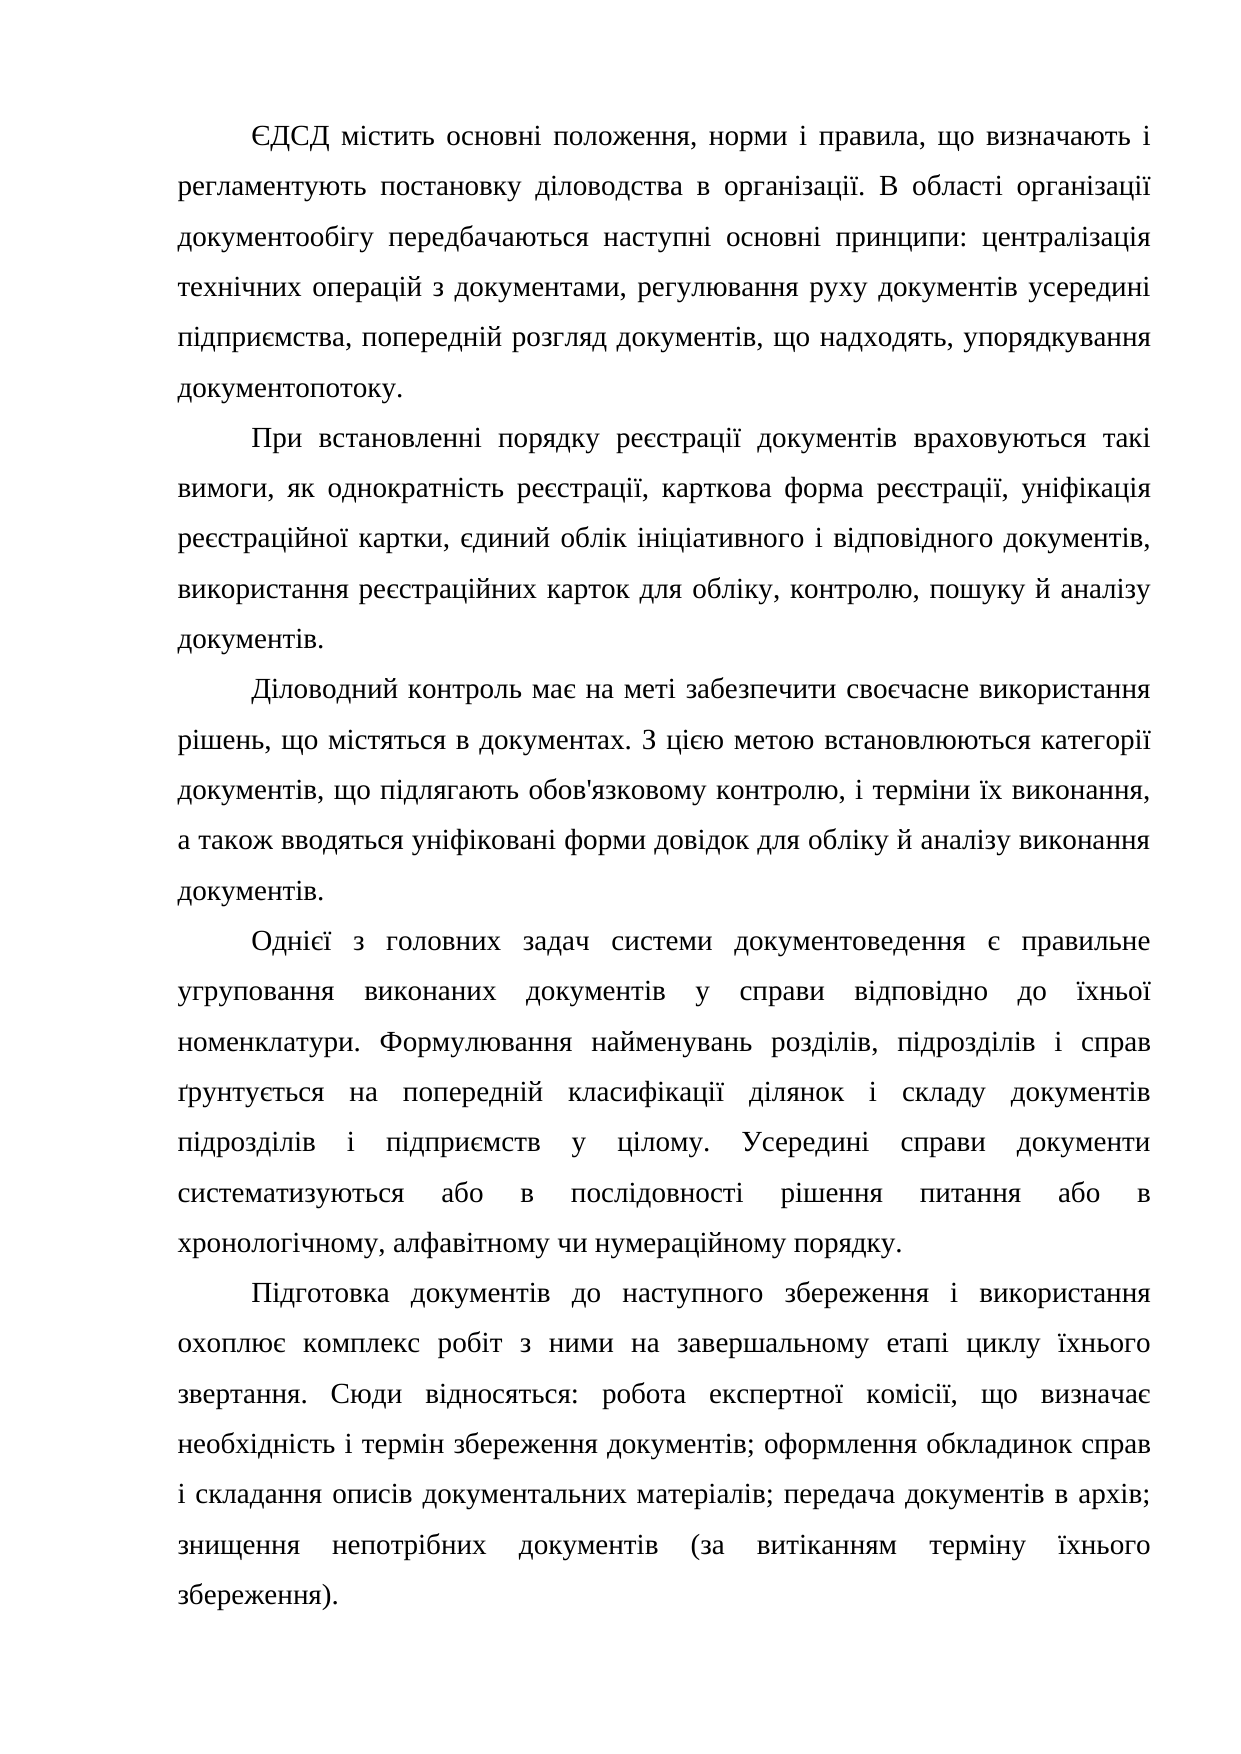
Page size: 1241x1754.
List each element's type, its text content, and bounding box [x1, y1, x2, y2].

text Однієї з головних задач системи документоведення є правильне угруповання виконаних документів у справи відповідно до їхньої номенклатури. Формулювання найменувань розділів, підрозділів і справ ґрунтується на попередній класифікації ділянок і складу документів підрозділів і підприємств у цілому. Усередині справи документи систематизуються або в послідовності рішення питання або в хронологічному, алфавітному чи нумераційному порядку. [177, 923, 1152, 1258]
text Підготовка документів до наступного збереження і використання охоплює комплекс робіт з ними на завершальному етапі циклу їхнього звертання. Сюди відносяться: робота експертної комісії, що визначає необхідність і термін збереження документів; оформлення обкладинок справ і складання описів документальних матеріалів; передача документів в архів; знищення непотрібних документів (за витіканням терміну їхнього збереження). [177, 1275, 1152, 1611]
text При встановленні порядку реєстрації документів враховуються такі вимоги, як однократність реєстрації, карткова форма реєстрації, уніфікація реєстраційної картки, єдиний облік ініціативного і відповідного документів, використання реєстраційних карток для обліку, контролю, пошуку й аналізу документів. [177, 420, 1152, 655]
text Діловодний контроль має на меті забезпечити своєчасне використання рішень, що містяться в документах. З цією метою встановлюються категорії документів, що підлягають обов'язковому контролю, і терміни їх виконання, а також вводяться уніфіковані форми довідок для обліку й аналізу виконання документів. [177, 672, 1152, 906]
text ЄДСД містить основні положення, норми і правила, що визначають і регламентують постановку діловодства в організації. В області організації документообігу передбачаються наступні основні принципи: централізація технічних операцій з документами, регулювання руху документів усередині підприємства, попередній розгляд документів, що надходять, упорядкування документопотоку. [177, 118, 1152, 403]
